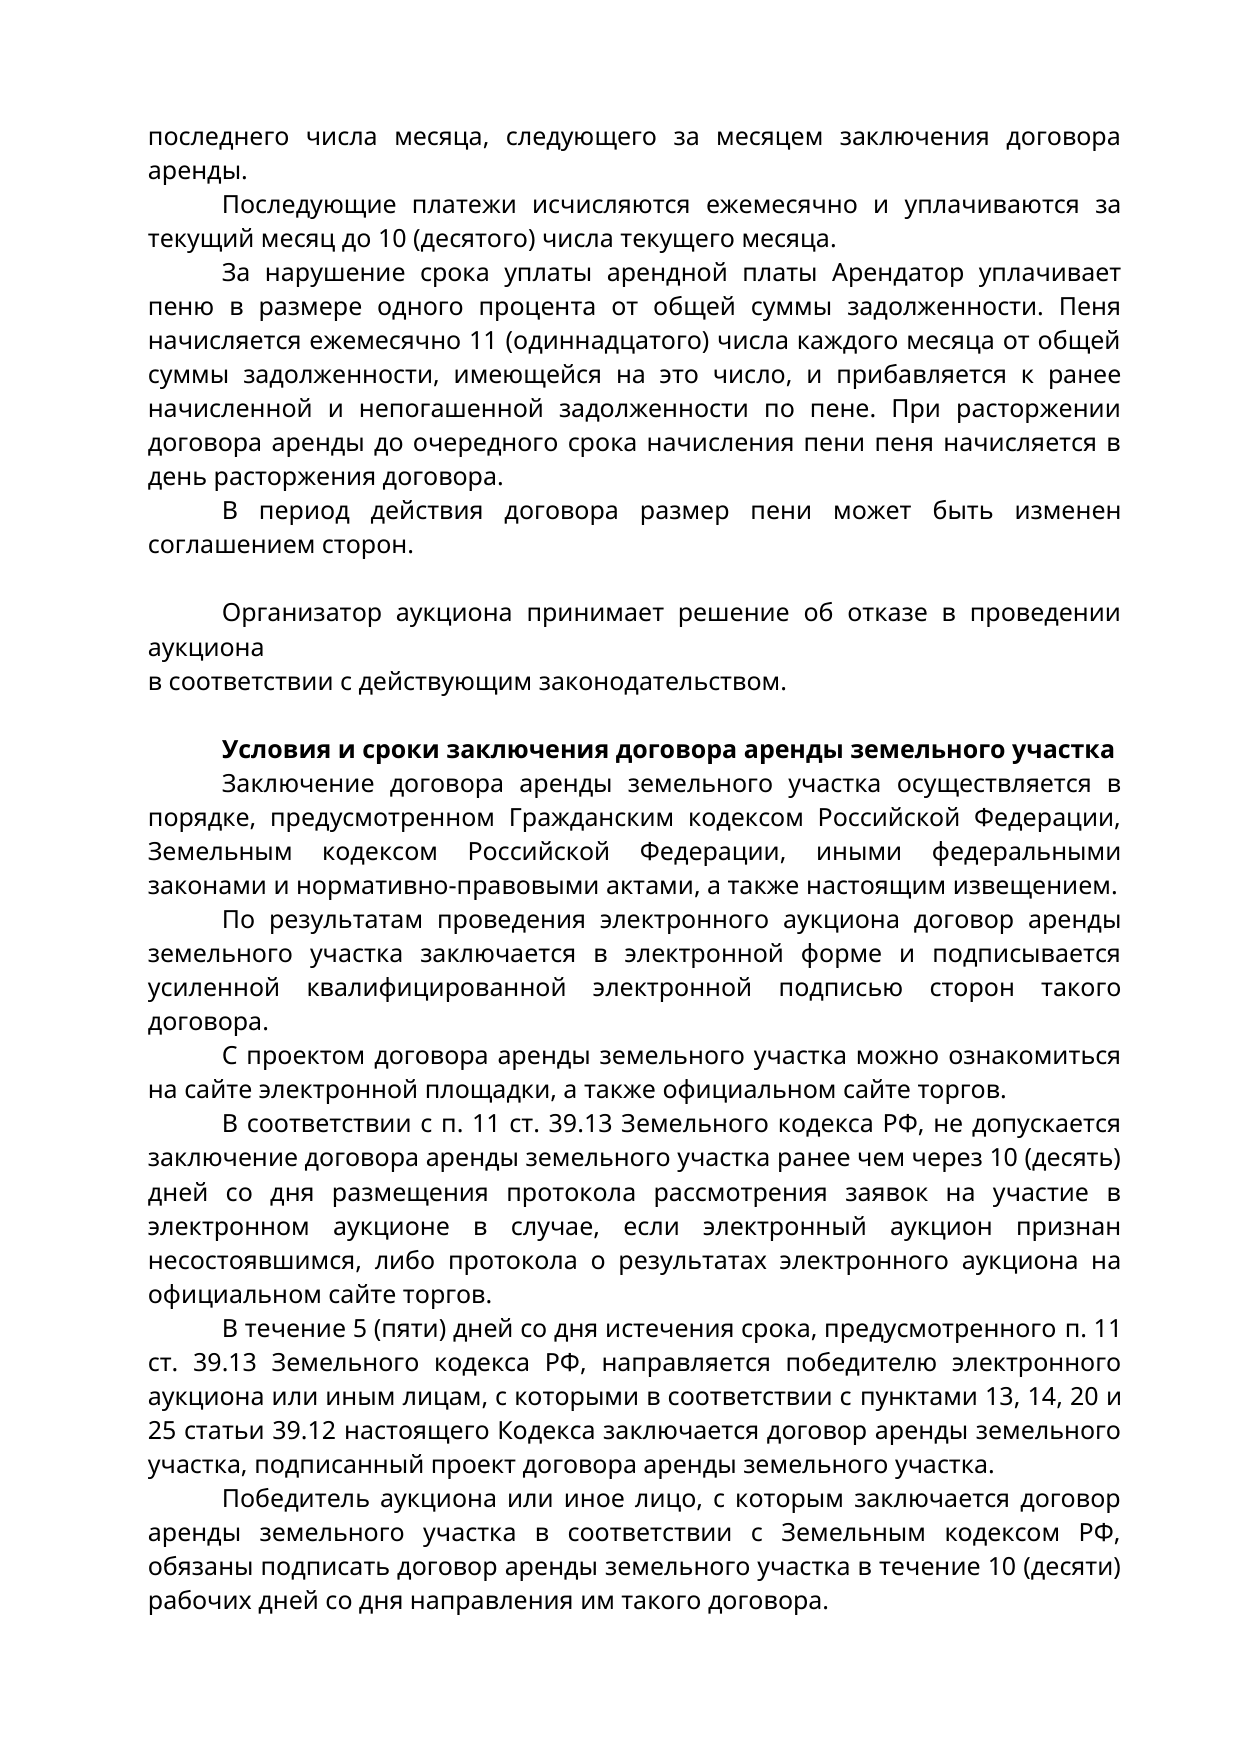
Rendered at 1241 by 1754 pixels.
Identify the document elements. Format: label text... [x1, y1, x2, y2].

text В период действия договора размер пени может быть изменен соглашением сторон. [148, 493, 1122, 561]
text Условия и сроки заключения договора аренды земельного участка [148, 731, 1122, 765]
text Последующие платежи исчисляются ежемесячно и уплачиваются за текущий месяц до 10 (десятого) числа текущего месяца. [148, 186, 1122, 254]
text По результатам проведения электронного аукциона договор аренды земельного участка заключается в электронной форме и подписывается усиленной квалифицированной электронной подписью сторон такого договора. [148, 902, 1122, 1038]
text За нарушение срока уплаты арендной платы Арендатор уплачивает пеню в размере одного процента от общей суммы задолженности. Пеня начисляется ежемесячно 11 (одиннадцатого) числа каждого месяца от общей суммы задолженности, имеющейся на это число, и прибавляется к ранее начисленной и непогашенной задолженности по пене. При расторжении договора аренды до очередного срока начисления пени пеня начисляется в день расторжения договора. [148, 254, 1122, 493]
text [148, 118, 1122, 186]
text В соответствии с п. 11 ст. 39.13 Земельного кодекса РФ, не допускается заключение договора аренды земельного участка ранее чем через 10 (десять) дней со дня размещения протокола рассмотрения заявок на участие в электронном аукционе в случае, если электронный аукцион признан несостоявшимся, либо протокола о результатах электронного аукциона на официальном сайте торгов. [148, 1106, 1122, 1310]
text Победитель аукциона или иное лицо, с которым заключается договор аренды земельного участка в соответствии с Земельным кодексом РФ, обязаны подписать договор аренды земельного участка в течение 10 (десяти) рабочих дней со дня направления им такого договора. [148, 1481, 1122, 1617]
text С проектом договора аренды земельного участка можно ознакомиться на сайте электронной площадки, а также официальном сайте торгов. [148, 1038, 1122, 1106]
text Организатор аукциона принимает решение об отказе в проведении аукциона в соответствии с действующим законодательством. [148, 595, 1122, 697]
text В течение 5 (пяти) дней со дня истечения срока, предусмотренного п. 11 ст. 39.13 Земельного кодекса РФ, направляется победителю электронного аукциона или иным лицам, с которыми в соответствии с пунктами 13, 14, 20 и 25 статьи 39.12 настоящего Кодекса заключается договор аренды земельного участка, подписанный проект договора аренды земельного участка. [148, 1310, 1122, 1481]
text Заключение договора аренды земельного участка осуществляется в порядке, предусмотренном Гражданским кодексом Российской Федерации, Земельным кодексом Российской Федерации, иными федеральными законами и нормативно-правовыми актами, а также настоящим извещением. [148, 765, 1122, 902]
